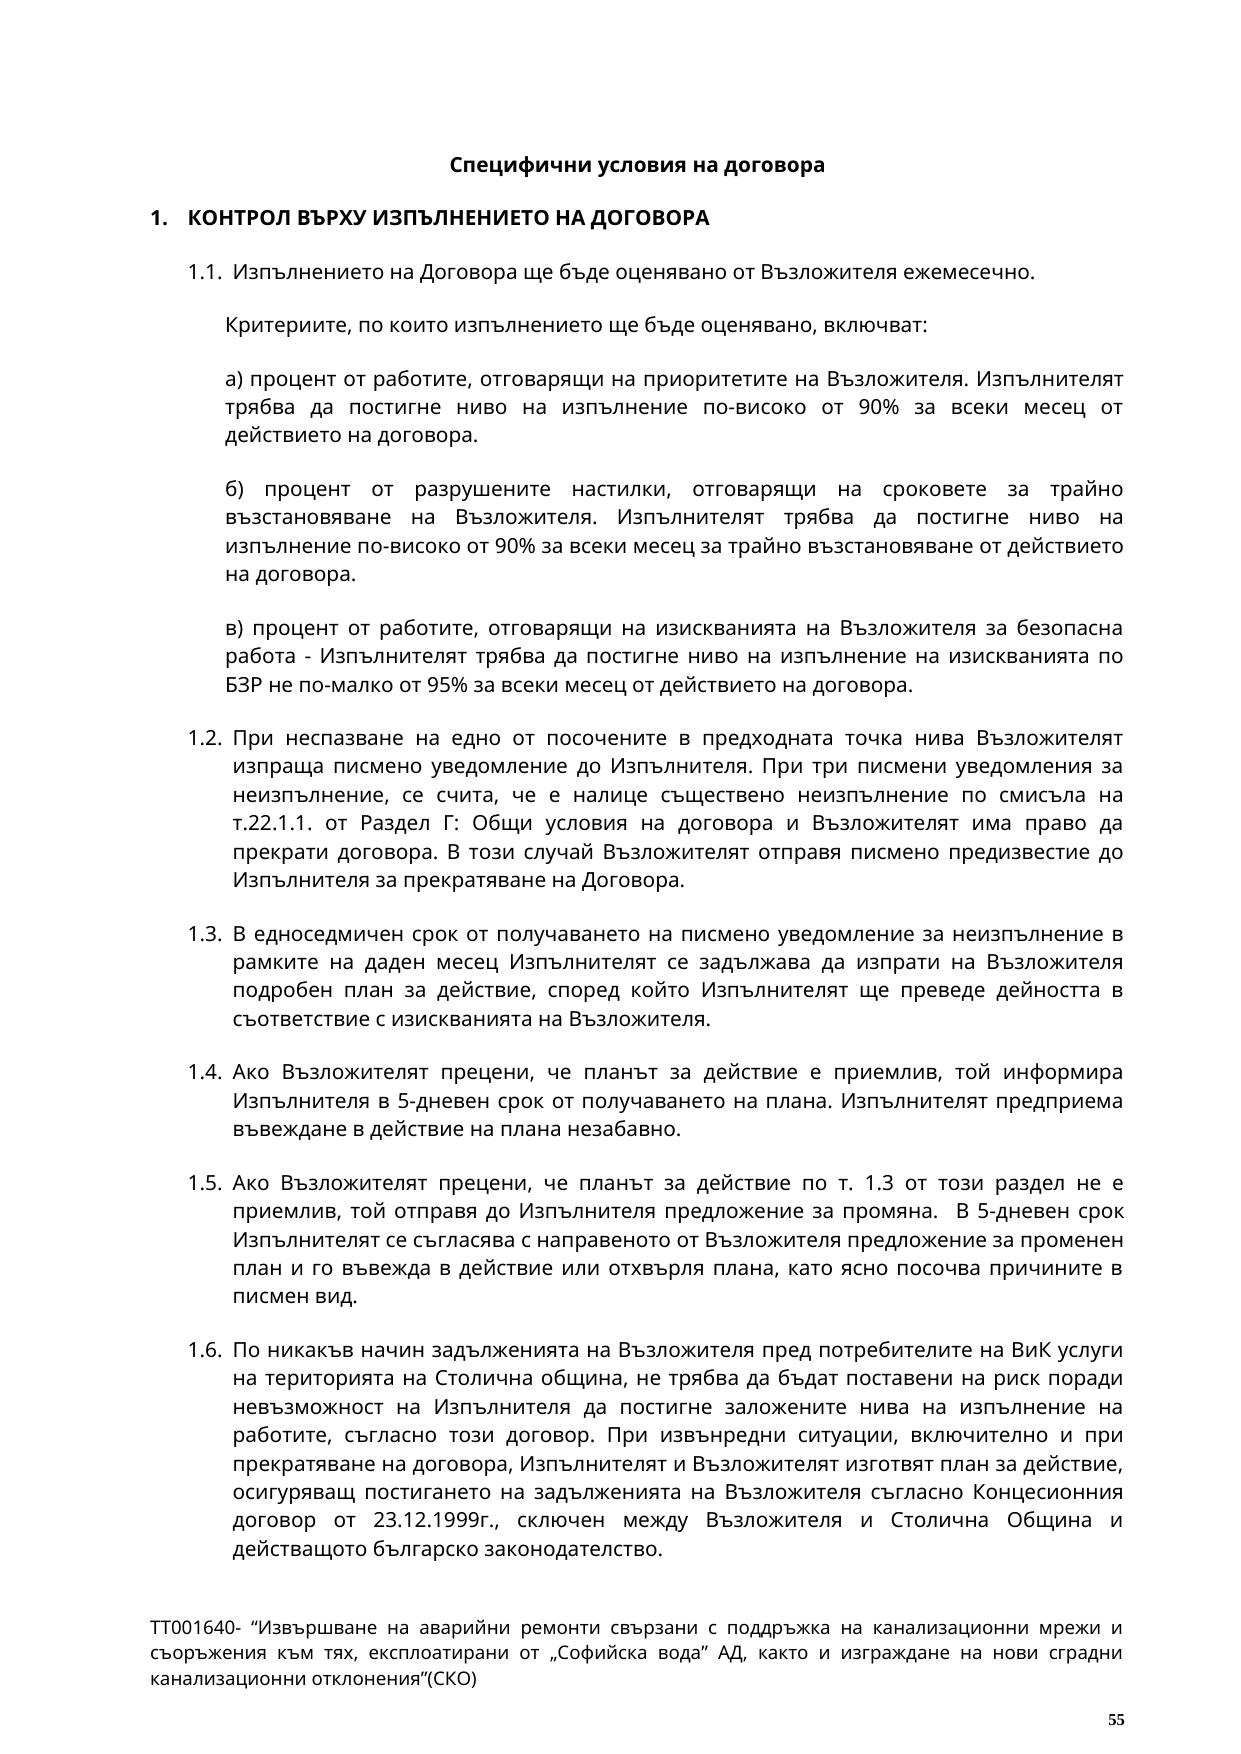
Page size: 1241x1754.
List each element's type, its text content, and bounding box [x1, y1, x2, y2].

list Ако Възложителят прецени, че планът за действие по т. 1.3 от този раздел не е приемлив, той отправя до Изпълнителя предложение за промяна. В 5-дневен срок Изпълнителят се съгласява с направеното от Възложителя предложение за променен план и го въвежда в действие или отхвърля плана, като ясно посочва причините в писмен вид. [187, 1168, 1125, 1310]
list По никакъв начин задълженията на Възложителя пред потребителите на ВиК услуги на територията на Столична община, не трябва да бъдат поставени на риск поради невъзможност на Изпълнителя да постигне заложените нива на изпълнение на работите, съгласно този договор. При извънредни ситуации, включително и при прекратяване на договора, Изпълнителят и Възложителят изготвят план за действие, осигуряващ постигането на задълженията на Възложителя съгласно Концесионния договор от 23.12.1999г., сключен между Възложителя и Столична Община и действащото българско законодателство. [187, 1335, 1125, 1562]
list При неспазване на едно от посочените в предходната точка нива Възложителят изпраща писмено уведомление до Изпълнителя. При три писмени уведомления за неизпълнение, се счита, че е налице съществено неизпълнение по смисъла на т.22.1.1. от Раздел Г: Общи условия на договора и Възложителят има право да прекрати договора. В този случай Възложителят отправя писмено предизвестие до Изпълнителя за прекратяване на Договора. [187, 723, 1125, 894]
list Изпълнението на Договора ще бъде оценявано от Възложителя ежемесечно. [187, 257, 1125, 285]
list Ако Възложителят прецени, че планът за действие е приемлив, той информира Изпълнителя в 5-дневен срок от получаването на плана. Изпълнителят предприема въвеждане в действие на плана незабавно. [187, 1057, 1125, 1143]
list КОНТРОЛ ВЪРХУ ИЗПЪЛНЕНИЕТО НА ДОГОВОРА [150, 203, 1125, 232]
text б) процент от разрушените настилки, отговарящи на сроковете за трайно възстановяване на Възложителя. Изпълнителят трябва да постигне ниво на изпълнение по-високо от 90% за всеки месец за трайно възстановяване от действието на договора. [225, 474, 1125, 588]
text а) процент от работите, отговарящи на приоритетите на Възложителя. Изпълнителят трябва да постигне ниво на изпълнение по-високо от 90% за всеки месец от действието на договора. [225, 364, 1125, 449]
text Специфични условия на договора [150, 150, 1125, 178]
text в) процент от работите, отговарящи на изискванията на Възложителя за безопасна работа - Изпълнителят трябва да постигне ниво на изпълнение на изискванията по БЗР не по-малко от 95% за всеки месец от действието на договора. [225, 613, 1125, 698]
list В едноседмичен срок от получаването на писмено уведомление за неизпълнение в рамките на даден месец Изпълнителят се задължава да изпрати на Възложителя подробен план за действие, според който Изпълнителят ще преведе дейността в съответствие с изискванията на Възложителя. [187, 919, 1125, 1032]
text Критериите, по които изпълнението ще бъде оценявано, включват: [225, 310, 1125, 339]
